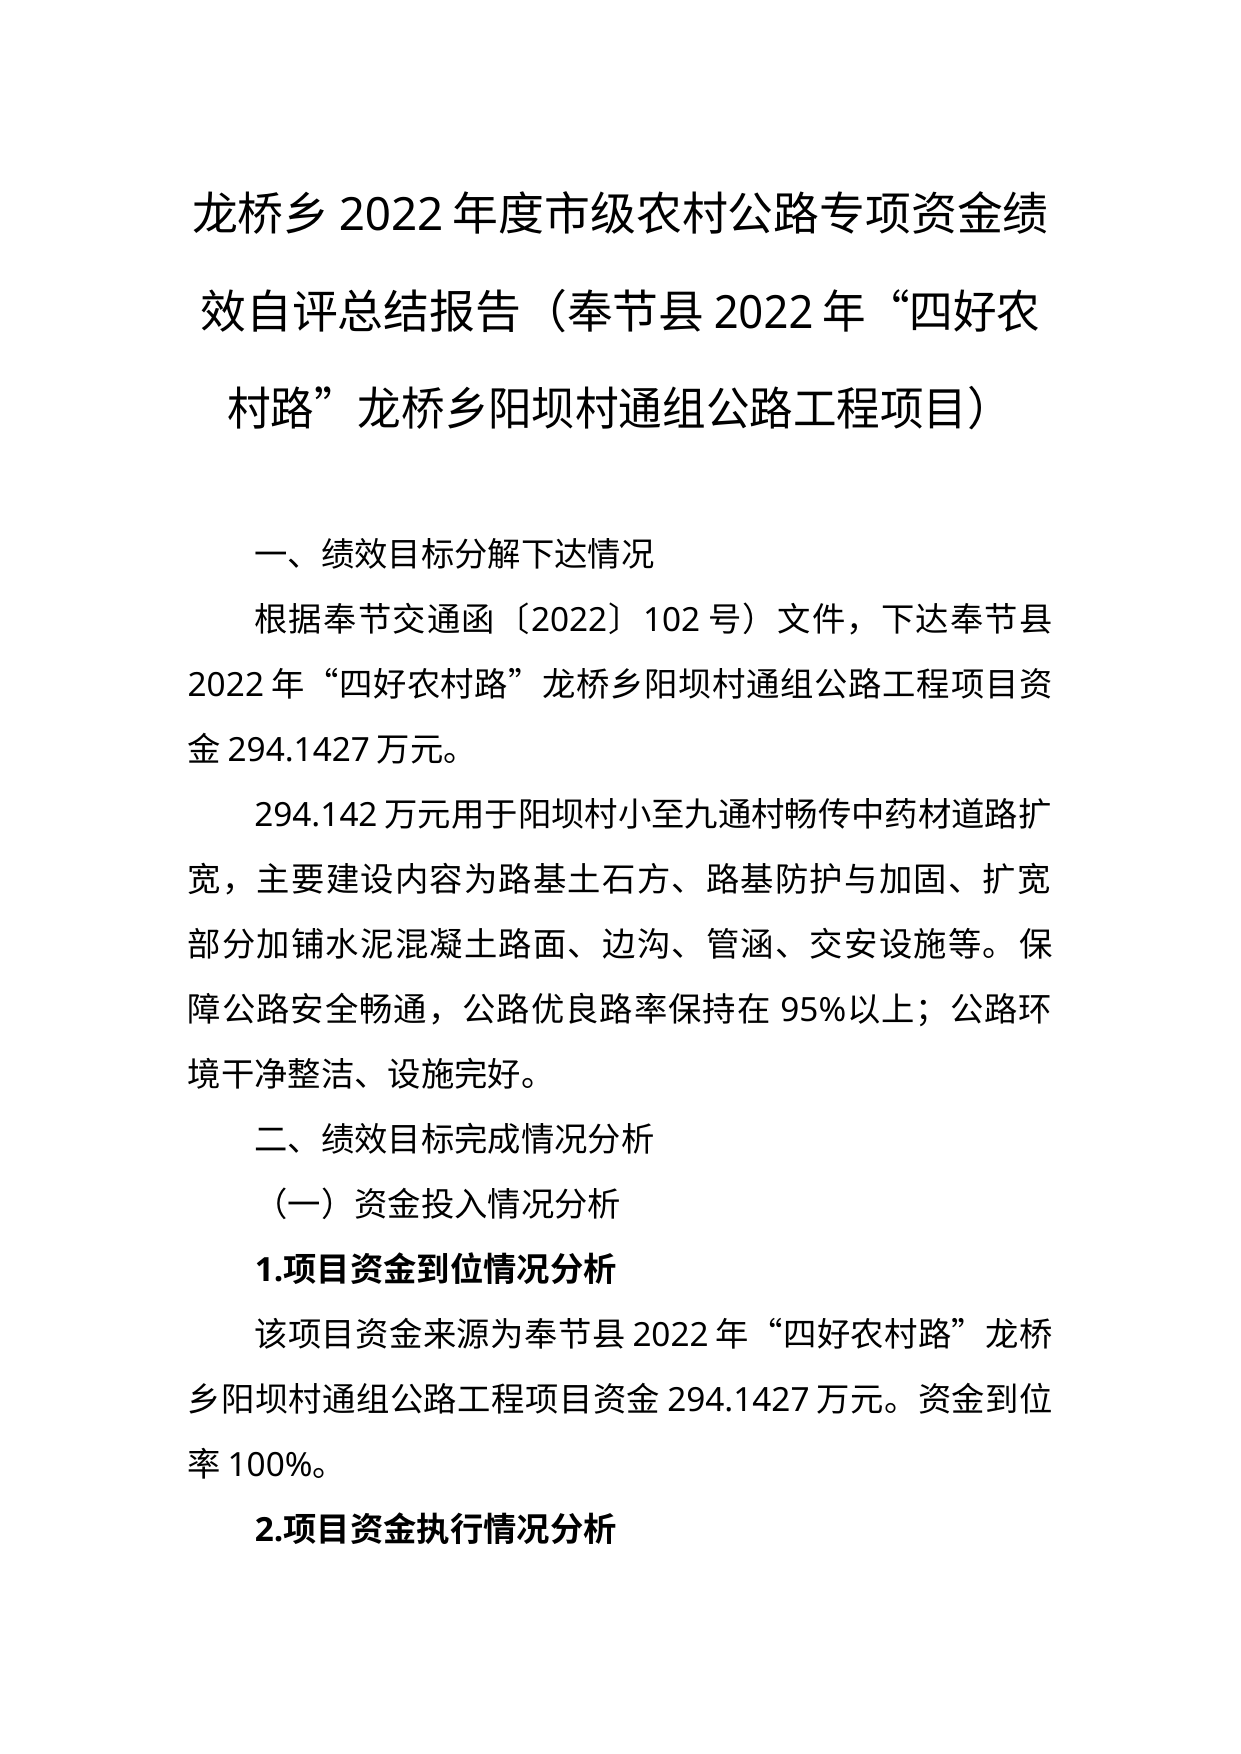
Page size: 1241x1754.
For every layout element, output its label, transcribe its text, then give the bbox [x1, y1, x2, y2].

text 1.项目资金到位情况分析 [187, 1234, 1053, 1299]
text 该项目资金来源为奉节县2022年“四好农村路”龙桥乡阳坝村通组公路工程项目资金294.1427万元。资金到位率100%。 [187, 1299, 1053, 1494]
text 二、绩效目标完成情况分析 [187, 1104, 1053, 1169]
text （一）资金投入情况分析 [187, 1169, 1053, 1234]
text 2.项目资金执行情况分析 [187, 1494, 1053, 1559]
text 294.142万元用于阳坝村小至九通村畅传中药材道路扩宽，主要建设内容为路基土石方、路基防护与加固、扩宽部分加铺水泥混凝土路面、边沟、管涵、交安设施等。保障公路安全畅通，公路优良路率保持在95%以上；公路环境干净整洁、设施完好。 [187, 779, 1053, 1104]
text 根据奉节交通函〔2022〕102号）文件，下达奉节县2022年“四好农村路”龙桥乡阳坝村通组公路工程项目资金294.1427万元。 [187, 584, 1053, 779]
text 龙桥乡2022年度市级农村公路专项资金绩效自评总结报告（奉节县2022年“四好农村路”龙桥乡阳坝村通组公路工程项目） [187, 162, 1053, 454]
text 一、绩效目标分解下达情况 [187, 519, 1053, 584]
